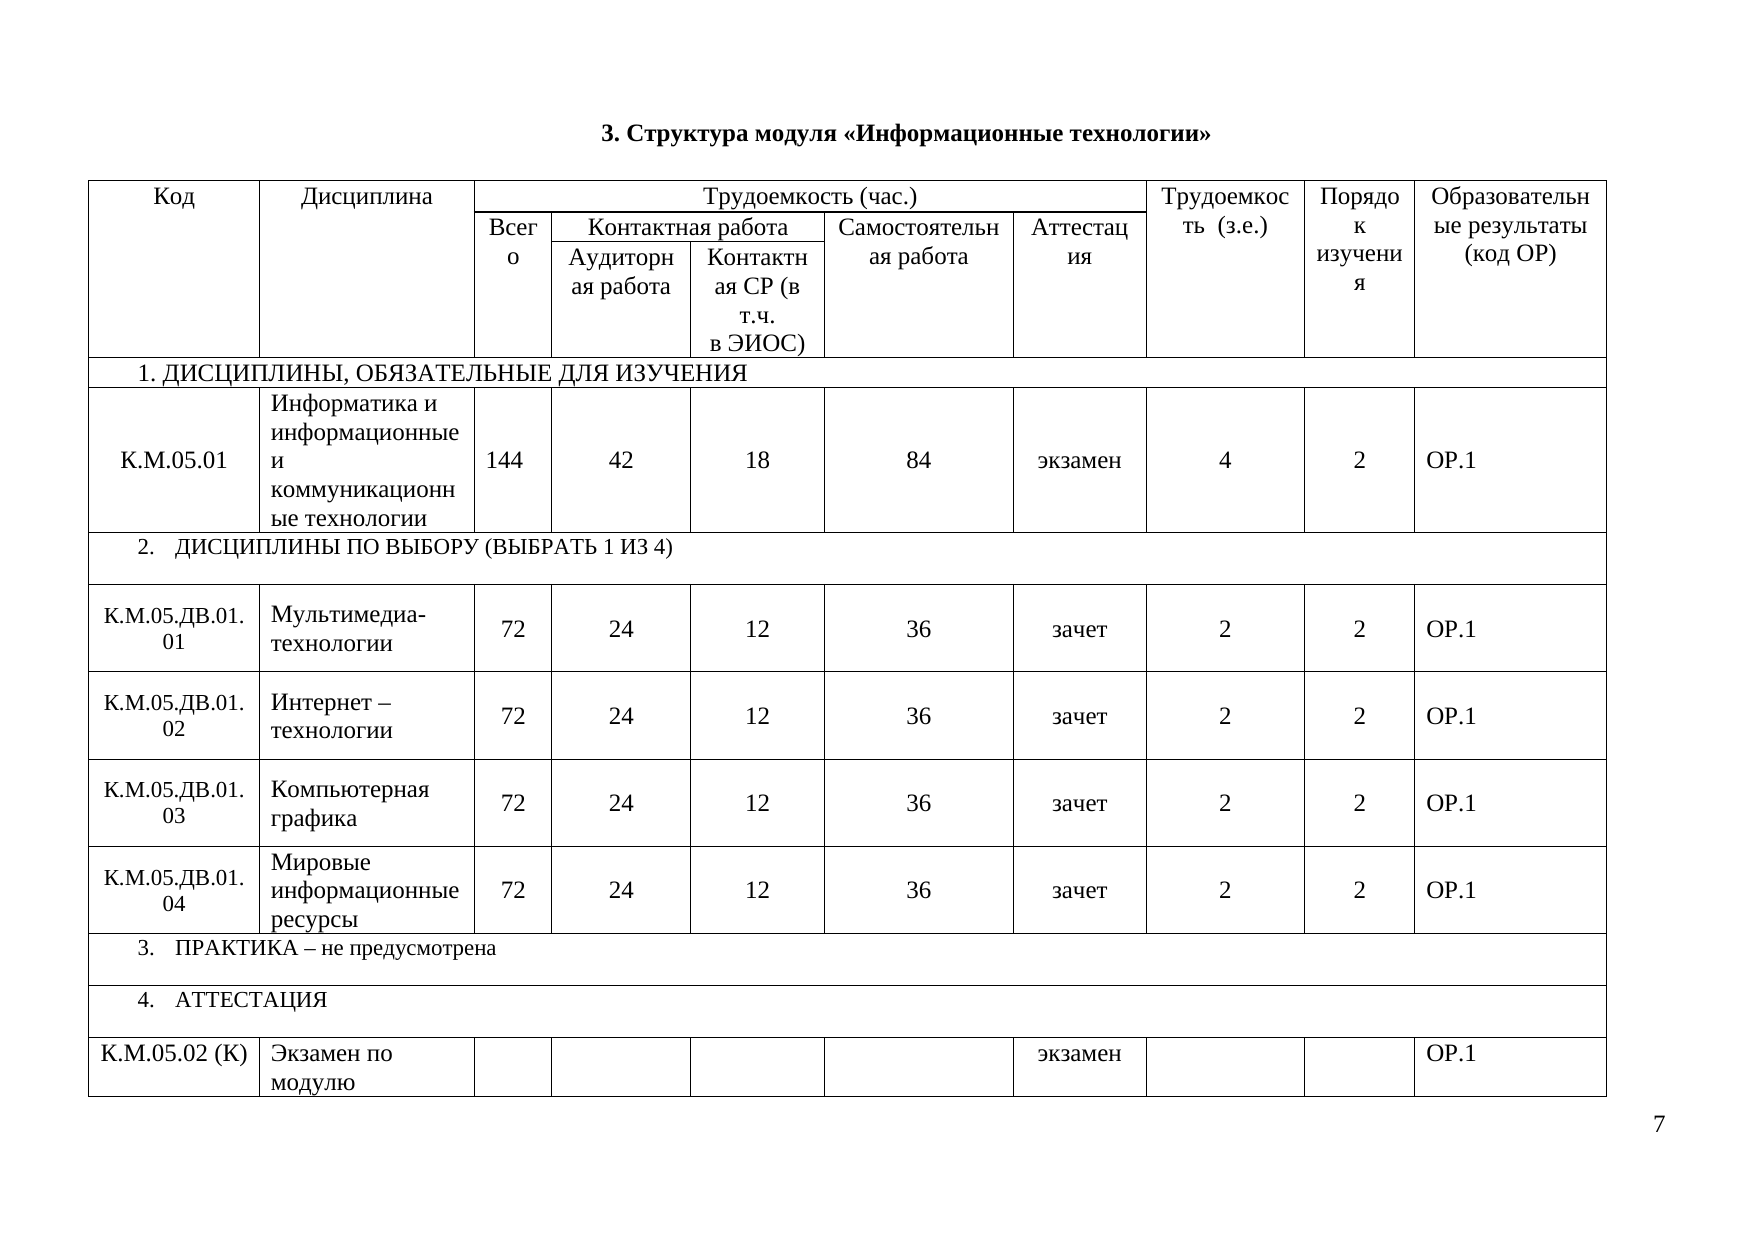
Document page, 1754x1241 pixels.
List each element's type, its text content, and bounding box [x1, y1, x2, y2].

table_cell К.М.05.01 [89, 388, 259, 532]
table_cell ОР.1 [1415, 847, 1606, 933]
table_cell 2 [1147, 847, 1304, 933]
table_cell 2 [1305, 388, 1414, 532]
table_cell ОР.1 [1415, 585, 1606, 671]
table_cell 2 [1147, 585, 1304, 671]
table_cell 12 [691, 847, 824, 933]
table_cell 72 [475, 847, 551, 933]
table_cell 12 [691, 585, 824, 671]
table_cell К.М.05.ДВ.01.04 [89, 847, 259, 933]
table_cell 72 [475, 672, 551, 758]
table_cell Аудиторная работа [552, 242, 690, 357]
table_cell [1305, 1038, 1414, 1096]
table_cell 36 [825, 672, 1013, 758]
table_cell 144 [475, 388, 551, 532]
table_cell Информатика и информационные и коммуникационные технологии [260, 388, 474, 532]
table_cell зачет [1014, 672, 1146, 758]
table_cell Компьютерная графика [260, 760, 474, 846]
table_cell Дисциплины по выбору (выбрать 1 из 4) [89, 533, 1606, 584]
table_header Дисциплина [260, 181, 474, 357]
table_cell [691, 1038, 824, 1096]
table_cell 36 [825, 847, 1013, 933]
table_cell 24 [552, 760, 690, 846]
table_cell ОР.1 [1415, 1038, 1606, 1096]
table_cell Аттестация [1014, 213, 1146, 357]
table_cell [260, 1038, 474, 1096]
table_cell Всего [475, 213, 551, 357]
table_cell экзамен [1014, 1038, 1146, 1096]
table_cell Интернет – технологии [260, 672, 474, 758]
table_cell 36 [825, 760, 1013, 846]
table_cell 84 [825, 388, 1013, 532]
table_cell 42 [552, 388, 690, 532]
table_cell ПРАКТИКА – не предусмотрена [89, 934, 1606, 985]
table_cell экзамен [1014, 388, 1146, 532]
table_header Трудоемкость (час.) [475, 181, 1146, 211]
table_cell Контактная работа [552, 213, 824, 241]
table_cell Контактная СР (в т.ч. в ЭИОС) [691, 242, 824, 357]
table_cell 2 [1305, 847, 1414, 933]
table_cell АТТЕСТАЦИЯ [89, 986, 1606, 1037]
table_cell [1147, 1038, 1304, 1096]
table_cell 72 [475, 585, 551, 671]
table_cell 72 [475, 760, 551, 846]
table_cell [825, 1038, 1013, 1096]
table_cell 2 [1305, 672, 1414, 758]
subtitle 3. Структура модуля «Информационные технологии» [148, 118, 1665, 147]
table_cell 24 [552, 847, 690, 933]
table_cell Мировые информационные ресурсы [260, 847, 474, 933]
table_cell 18 [691, 388, 824, 532]
table_cell 2 [1147, 672, 1304, 758]
table_header Трудоемкость (з.е.) [1147, 181, 1304, 357]
table_cell ОР.1 [1415, 760, 1606, 846]
table_cell Самостоятельная работа [825, 213, 1013, 357]
table_cell зачет [1014, 847, 1146, 933]
table_cell 2 [1305, 585, 1414, 671]
table_cell К.М.05.02 (К) [89, 1038, 259, 1096]
table_header Образовательные результаты (код ОР) [1415, 181, 1606, 357]
table_cell ОР.1 [1415, 388, 1606, 532]
table_cell ОР.1 [1415, 672, 1606, 758]
table_cell зачет [1014, 585, 1146, 671]
table_cell К.М.05.ДВ.01.01 [89, 585, 259, 671]
table_cell 36 [825, 585, 1013, 671]
table_header Порядок изучения [1305, 181, 1414, 357]
table_cell 24 [552, 585, 690, 671]
table_cell 12 [691, 760, 824, 846]
table_cell зачет [1014, 760, 1146, 846]
table_cell 2 [1147, 760, 1304, 846]
table_cell Дисциплины, обязательные для изучения [89, 358, 1606, 387]
table_header Код [89, 181, 259, 357]
table_cell Мультимедиа-технологии [260, 585, 474, 671]
table_cell 2 [1305, 760, 1414, 846]
table_cell К.М.05.ДВ.01.02 [89, 672, 259, 758]
table_cell 12 [691, 672, 824, 758]
table_cell [552, 1038, 690, 1096]
table_cell 4 [1147, 388, 1304, 532]
table_cell К.М.05.ДВ.01.03 [89, 760, 259, 846]
table_cell 24 [552, 672, 690, 758]
table_cell [475, 1038, 551, 1096]
